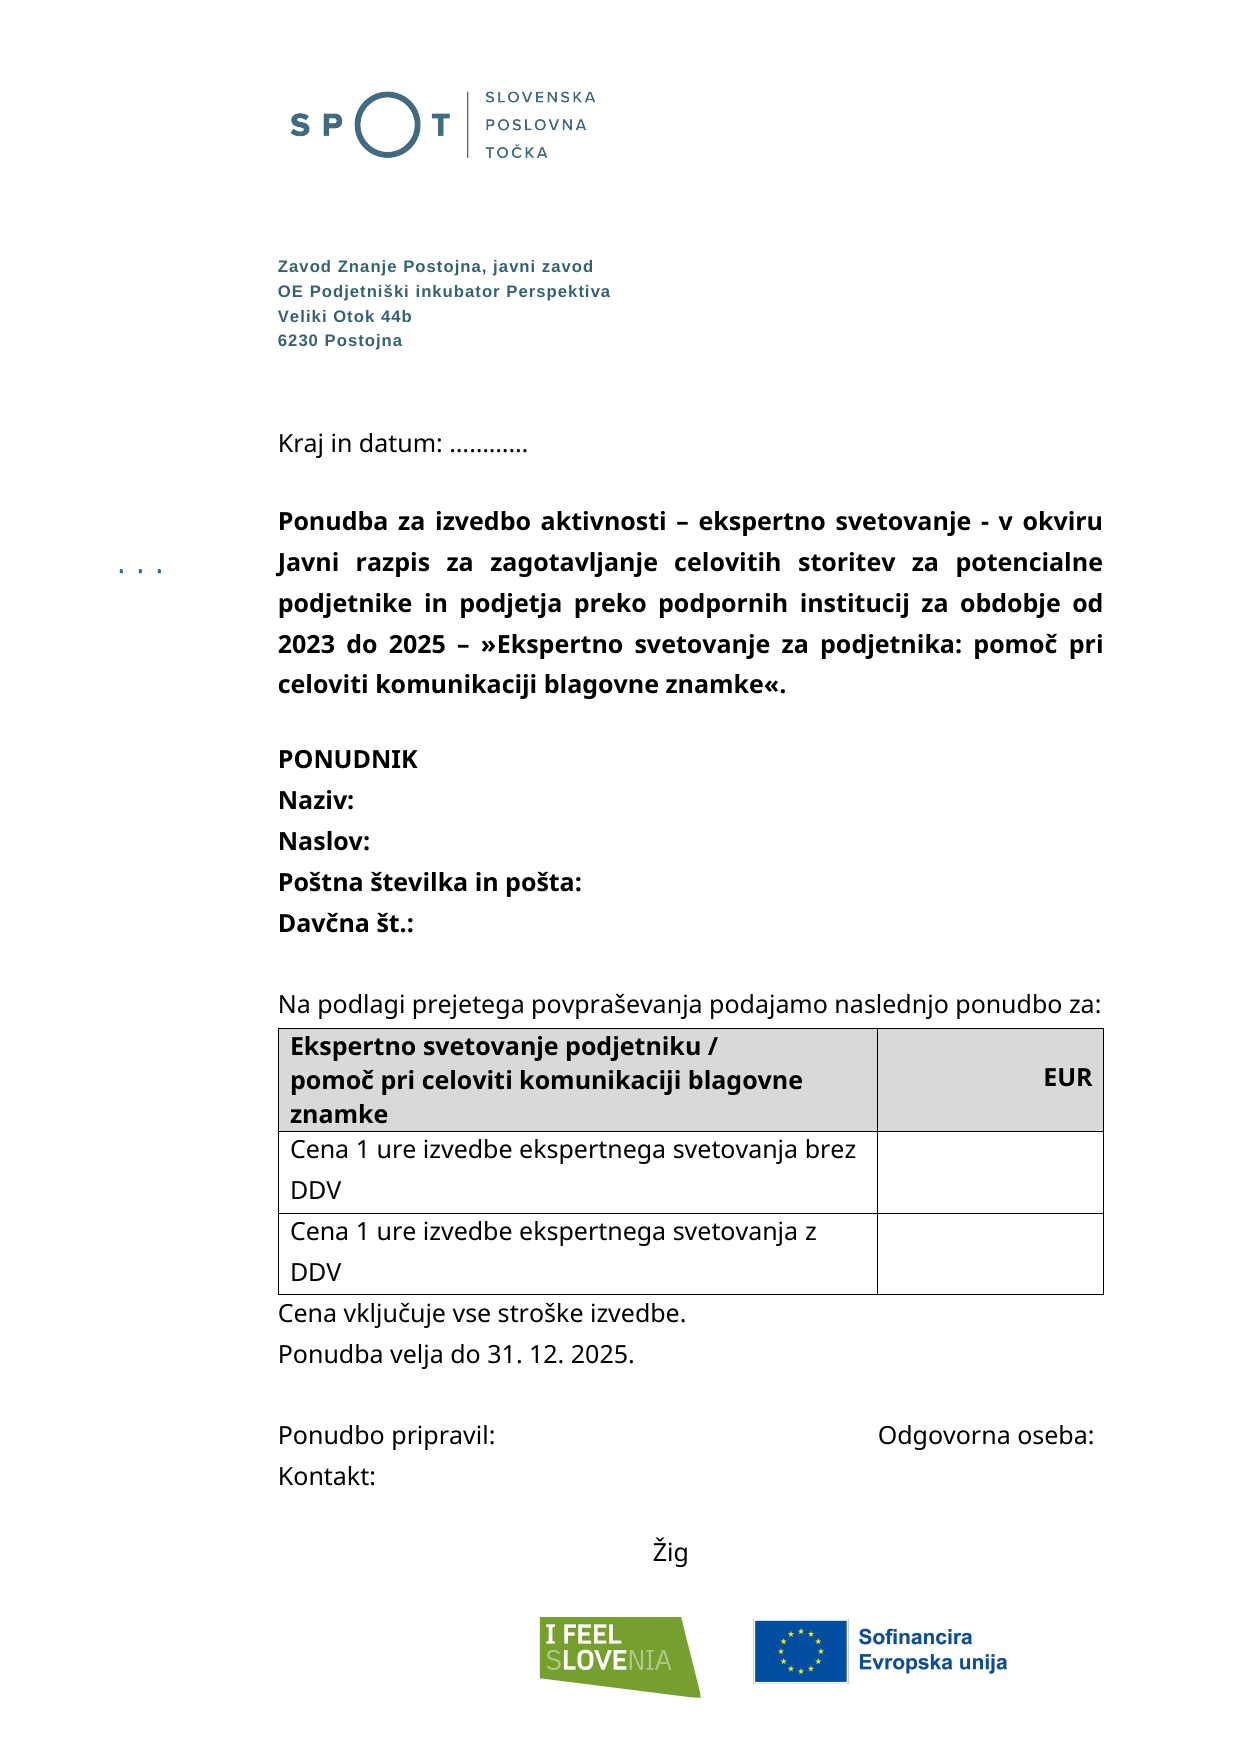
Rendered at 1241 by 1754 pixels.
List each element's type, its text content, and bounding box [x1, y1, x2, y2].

text Kontakt: [278, 1459, 1104, 1493]
picture [102, 562, 178, 580]
picture [255, 69, 631, 180]
text Naziv: [278, 783, 1104, 817]
text Zavod Znanje Postojna, javni zavod [278, 257, 1104, 276]
text Ponudba velja do 31. 12. 2025. [278, 1336, 1104, 1370]
text Naslov: [278, 824, 1104, 858]
text Na podlagi prejetega povpraševanja podajamo naslednjo ponudbo za: [278, 987, 1104, 1021]
text 6230 Postojna [278, 331, 1104, 350]
text Cena vključuje vse stroške izvedbe. [278, 1295, 1104, 1329]
table_header Ekspertno svetovanje podjetniku / pomoč pri celoviti komunikaciji blagovne znamke [279, 1029, 877, 1131]
text Žig [578, 1535, 1104, 1569]
table_cell Cena 1 ure izvedbe ekspertnega svetovanja brez DDV [279, 1132, 877, 1213]
text Poštna številka in pošta: [278, 864, 1104, 898]
table_cell [878, 1214, 1103, 1294]
text Kraj in datum: ………… [278, 425, 1104, 459]
text Veliki Otok 44b [278, 306, 1104, 326]
picture [539, 1617, 701, 1698]
text PONUDNIK [278, 742, 1104, 776]
picture [751, 1617, 1080, 1686]
text Ponudba za izvedbo aktivnosti – ekspertno svetovanje - v okviru Javni razpis za zagotavljanje celovitih storitev za potencialne podjetnike in podjetja preko podpornih institucij za obdobje od 2023 do 2025 – »Ekspertno svetovanje za podjetnika: pomoč pri celoviti komunikaciji blagovne znamke«. [278, 504, 1104, 701]
table_cell Cena 1 ure izvedbe ekspertnega svetovanja z DDV [279, 1214, 877, 1294]
table_header EUR [878, 1029, 1103, 1131]
text Ponudbo pripravil: Odgovorna oseba: [278, 1418, 1104, 1452]
text OE Podjetniški inkubator Perspektiva [278, 281, 1104, 301]
table_cell [878, 1132, 1103, 1213]
text Davčna št.: [278, 905, 1104, 939]
